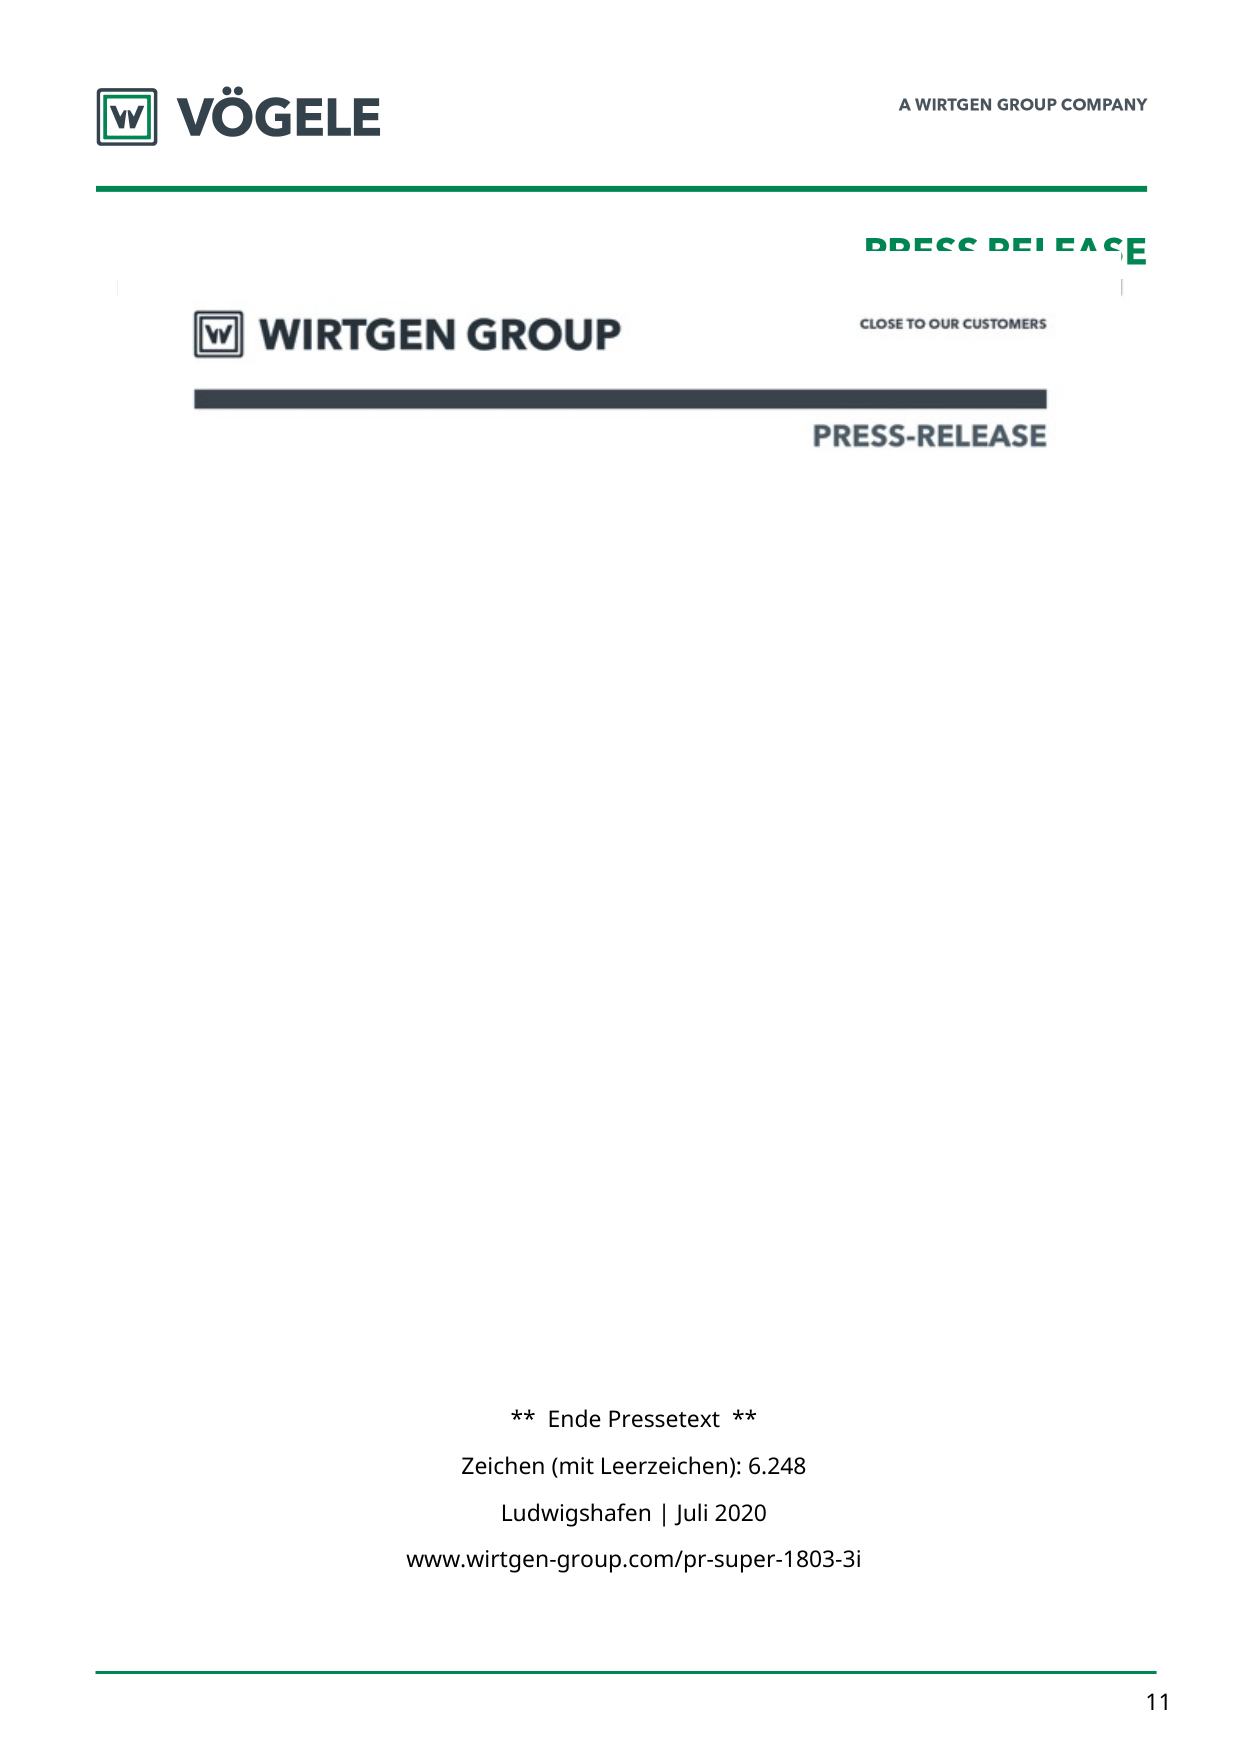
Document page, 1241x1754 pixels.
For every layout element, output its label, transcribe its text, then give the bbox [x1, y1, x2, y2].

picture [76, 73, 1174, 1309]
text Zeichen (mit Leerzeichen): 6.248 [117, 1449, 1150, 1481]
text Ludwigshafen | Juli 2020 [117, 1496, 1150, 1528]
text www.wirtgen-group.com/pr-super-1803-3i [117, 1543, 1150, 1574]
text ** Ende Pressetext ** [117, 1403, 1150, 1434]
picture [67, 1662, 1196, 1678]
